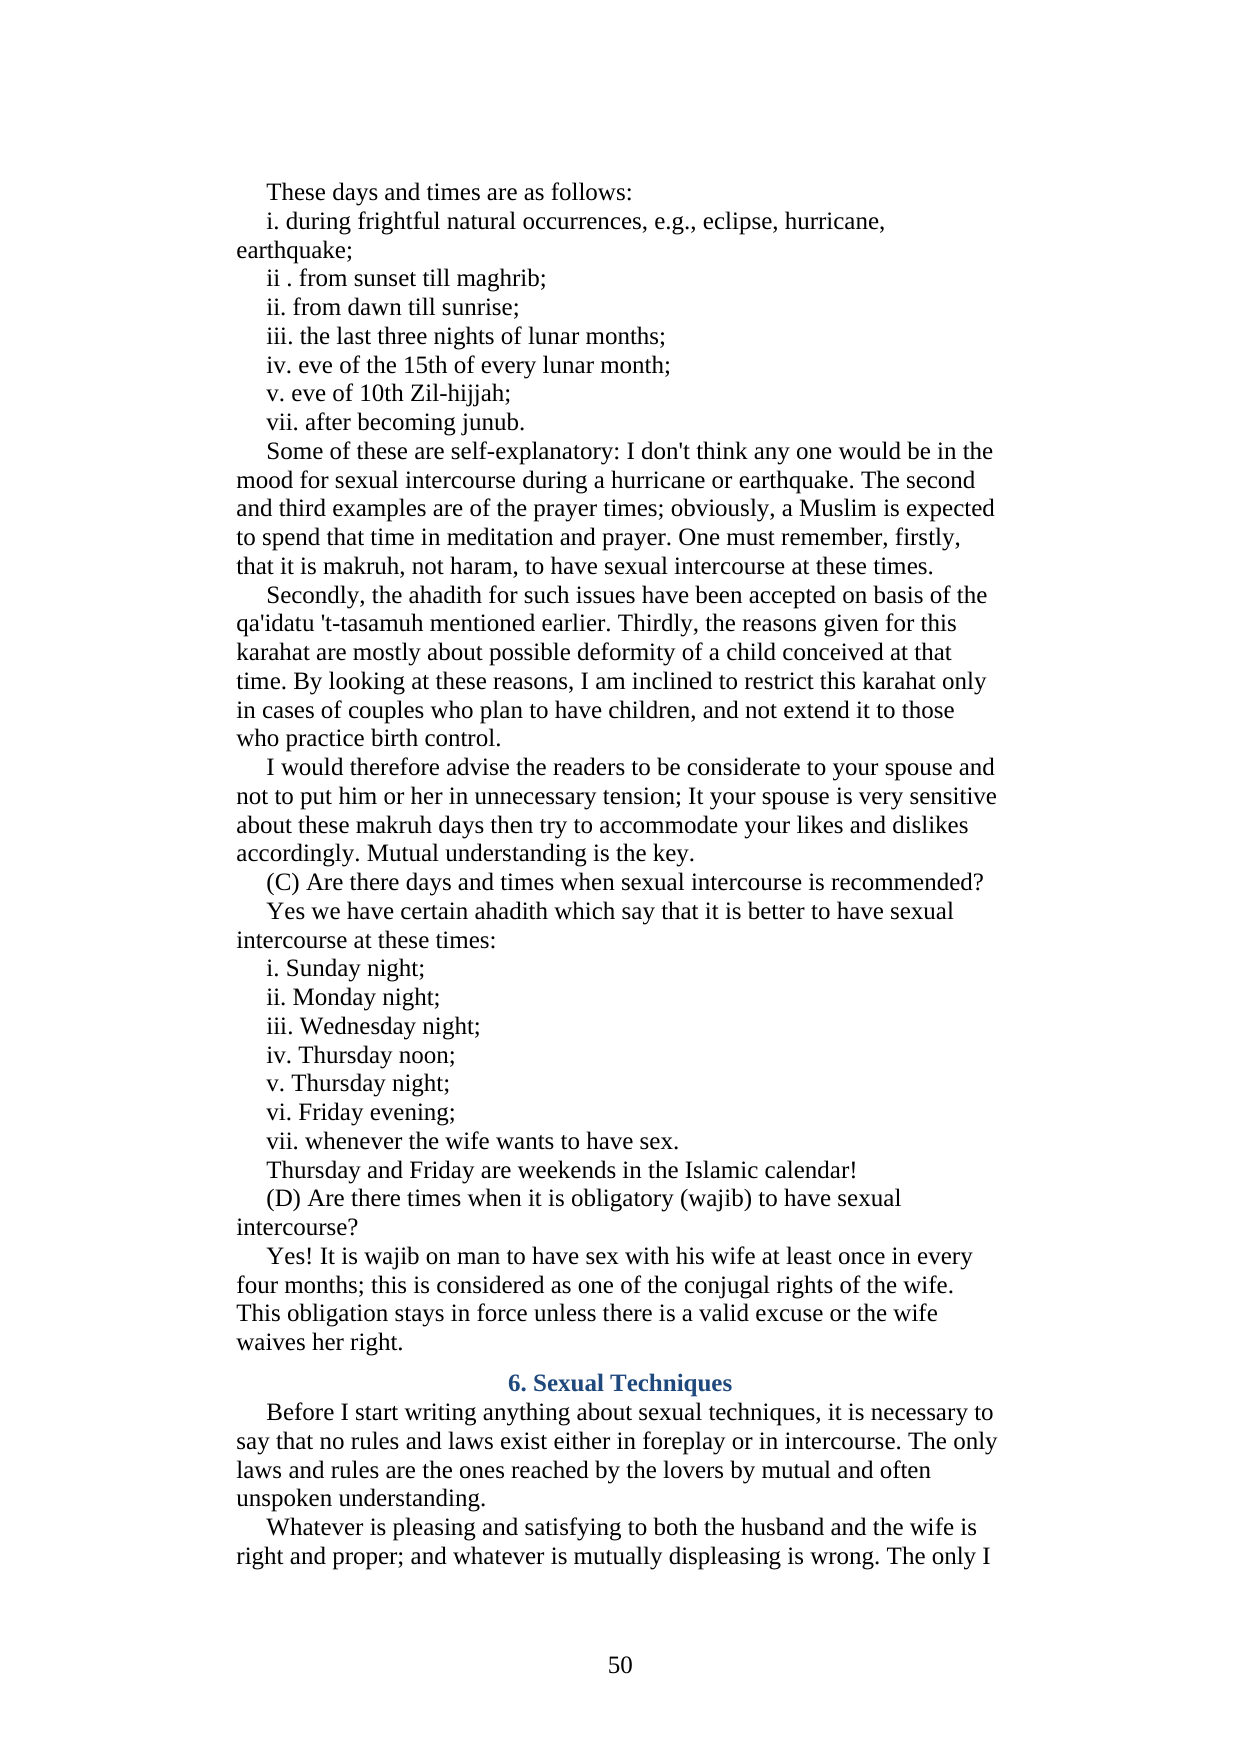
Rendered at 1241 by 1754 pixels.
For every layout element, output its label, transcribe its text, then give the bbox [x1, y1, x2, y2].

text Before I start writing anything about sexual techniques, it is necessary to say that no rules and laws exist either in foreplay or in intercourse. The only laws and rules are the ones reached by the lovers by mutual and often unspoken understanding. [236, 1397, 1004, 1512]
text i. Sunday night; [236, 953, 1004, 982]
text iii. Wednesday night; [236, 1011, 1004, 1040]
text I would therefore advise the readers to be considerate to your spouse and not to put him or her in unnecessary tension; It your spouse is very sensitive about these makruh days then try to accommodate your likes and dislikes accordingly. Mutual understanding is the key. [236, 752, 1004, 867]
text (C) Are there days and times when sexual intercourse is recommended? [236, 867, 1004, 896]
text vii. whenever the wife wants to have sex. [236, 1126, 1004, 1155]
subtitle 6. Sexual Techniques [236, 1368, 1004, 1397]
text iv. eve of the 15th of every lunar month; [236, 350, 1004, 378]
text v. eve of 10th Zil-hijjah; [236, 378, 1004, 407]
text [236, 1512, 1004, 1570]
text ii. Monday night; [236, 982, 1004, 1011]
text ii. from dawn till sunrise; [236, 292, 1004, 321]
text ii . from sunset till maghrib; [236, 263, 1004, 292]
text vi. Friday evening; [236, 1097, 1004, 1126]
text Some of these are self-explanatory: I don't think any one would be in the mood for sexual intercourse during a hurricane or earthquake. The second and third examples are of the prayer times; obviously, a Muslim is expected to spend that time in meditation and prayer. One must remember, firstly, that it is makruh, not haram, to have sexual intercourse at these times. [236, 436, 1004, 580]
text Yes we have certain ahadith which say that it is better to have sexual intercourse at these times: [236, 896, 1004, 953]
text iv. Thursday noon; [236, 1040, 1004, 1068]
text vii. after becoming junub. [236, 407, 1004, 436]
text (D) Are there times when it is obligatory (wajib) to have sexual intercourse? [236, 1183, 1004, 1241]
text Secondly, the ahadith for such issues have been accepted on basis of the qa'idatu 't-tasamuh mentioned earlier. Thirdly, the reasons given for this karahat are mostly about possible deformity of a child conceived at that time. By looking at these reasons, I am inclined to restrict this karahat only in cases of couples who plan to have children, and not extend it to those who practice birth control. [236, 580, 1004, 752]
text Thursday and Friday are weekends in the Islamic calendar! [236, 1155, 1004, 1183]
text iii. the last three nights of lunar months; [236, 321, 1004, 350]
text These days and times are as follows: [236, 177, 1004, 206]
text v. Thursday night; [236, 1068, 1004, 1097]
text i. during frightful natural occurrences, e.g., eclipse, hurricane, earthquake; [236, 206, 1004, 263]
text Yes! It is wajib on man to have sex with his wife at least once in every four months; this is considered as one of the conjugal rights of the wife. This obligation stays in force unless there is a valid excuse or the wife waives her right. [236, 1241, 1004, 1356]
